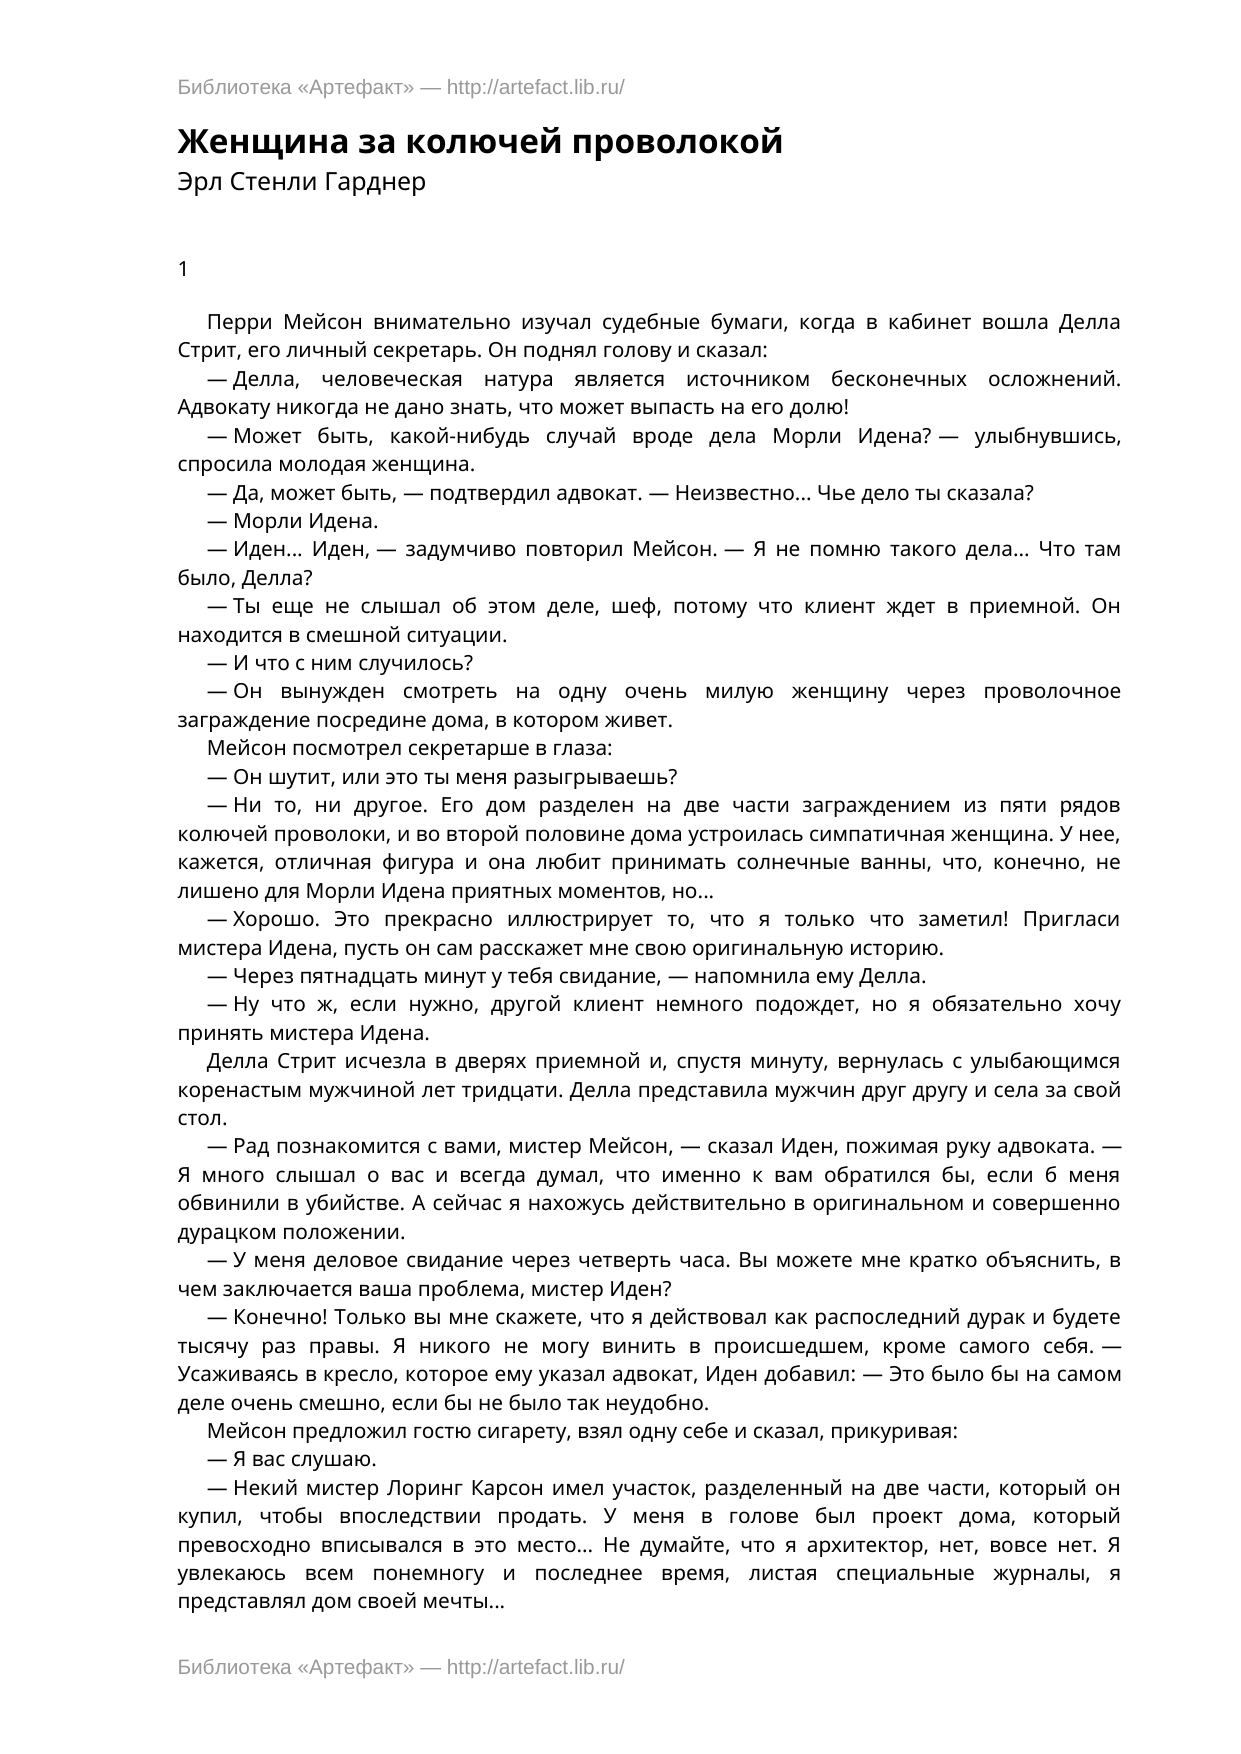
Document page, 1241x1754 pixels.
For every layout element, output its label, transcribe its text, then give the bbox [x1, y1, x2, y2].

text — Через пятнадцать минут у тебя свидание, — напомнила ему Делла. [177, 961, 1122, 989]
text — Я вас слушаю. [177, 1444, 1122, 1473]
text — Он шутит, или это ты меня разыгрываешь? [177, 762, 1122, 790]
text — Рад познакомится с вами, мистер Мейсон, — сказал Иден, пожимая руку адвоката. — Я много слышал о вас и всегда думал, что именно к вам обратился бы, если б меня обвинили в убийстве. А сейчас я нахожусь действительно в оригинальном и совершенно дурацком положении. [177, 1132, 1122, 1245]
text — Морли Идена. [177, 506, 1122, 534]
text — Некий мистер Лоринг Карсон имел участок, разделенный на две части, который он купил, чтобы впоследствии продать. У меня в голове был проект дома, который превосходно вписывался в это место... Не думайте, что я архитектор, нет, вовсе нет. Я увлекаюсь всем понемногу и последнее время, листая специальные журналы, я представлял дом своей мечты... [177, 1473, 1122, 1615]
text Мейсон посмотрел секретарше в глаза: [177, 733, 1122, 762]
text 1 [177, 198, 1122, 307]
text Делла Стрит исчезла в дверях приемной и, спустя минуту, вернулась с улыбающимся коренастым мужчиной лет тридцати. Делла представила мужчин друг другу и села за свой стол. [177, 1046, 1122, 1132]
text — Ни то, ни другое. Его дом разделен на две части заграждением из пяти рядов колючей проволоки, и во второй половине дома устроилась симпатичная женщина. У нее, кажется, отличная фигура и она любит принимать солнечные ванны, что, конечно, не лишено для Морли Идена приятных моментов, но... [177, 790, 1122, 904]
text — Хорошо. Это прекрасно иллюстрирует то, что я только что заметил! Пригласи мистера Идена, пусть он сам расскажет мне свою оригинальную историю. [177, 904, 1122, 961]
text — Иден... Иден, — задумчиво повторил Мейсон. — Я не помню такого дела... Что там было, Делла? [177, 534, 1122, 591]
text — Может быть, какой-нибудь случай вроде дела Морли Идена? — улыбнувшись, спросила молодая женщина. [177, 421, 1122, 478]
text — У меня деловое свидание через четверть часа. Вы можете мне кратко объяснить, в чем заключается ваша проблема, мистер Иден? [177, 1245, 1122, 1302]
text — И что с ним случилось? [177, 648, 1122, 677]
text — Конечно! Только вы мне скажете, что я действовал как распоследний дурак и будете тысячу раз правы. Я никого не могу винить в происшедшем, кроме самого себя. — Усаживаясь в кресло, которое ему указал адвокат, Иден добавил: — Это было бы на самом деле очень смешно, если бы не было так неудобно. [177, 1302, 1122, 1416]
text Перри Мейсон внимательно изучал судебные бумаги, когда в кабинет вошла Делла Стрит, его личный секретарь. Он поднял голову и сказал: [177, 307, 1122, 364]
text Эрл Стенли Гарднер [177, 163, 1122, 198]
text Мейсон предложил гостю сигарету, взял одну себе и сказал, прикуривая: [177, 1416, 1122, 1444]
text Женщина за колючей проволокой [177, 118, 1122, 163]
text — Да, может быть, — подтвердил адвокат. — Неизвестно... Чье дело ты сказала? [177, 478, 1122, 506]
text — Он вынужден смотреть на одну очень милую женщину через проволочное заграждение посредине дома, в котором живет. [177, 677, 1122, 733]
text — Делла, человеческая натура является источником бесконечных осложнений. Адвокату никогда не дано знать, что может выпасть на его долю! [177, 364, 1122, 421]
text — Ты еще не слышал об этом деле, шеф, потому что клиент ждет в приемной. Он находится в смешной ситуации. [177, 591, 1122, 648]
text — Ну что ж, если нужно, другой клиент немного подождет, но я обязательно хочу принять мистера Идена. [177, 989, 1122, 1046]
